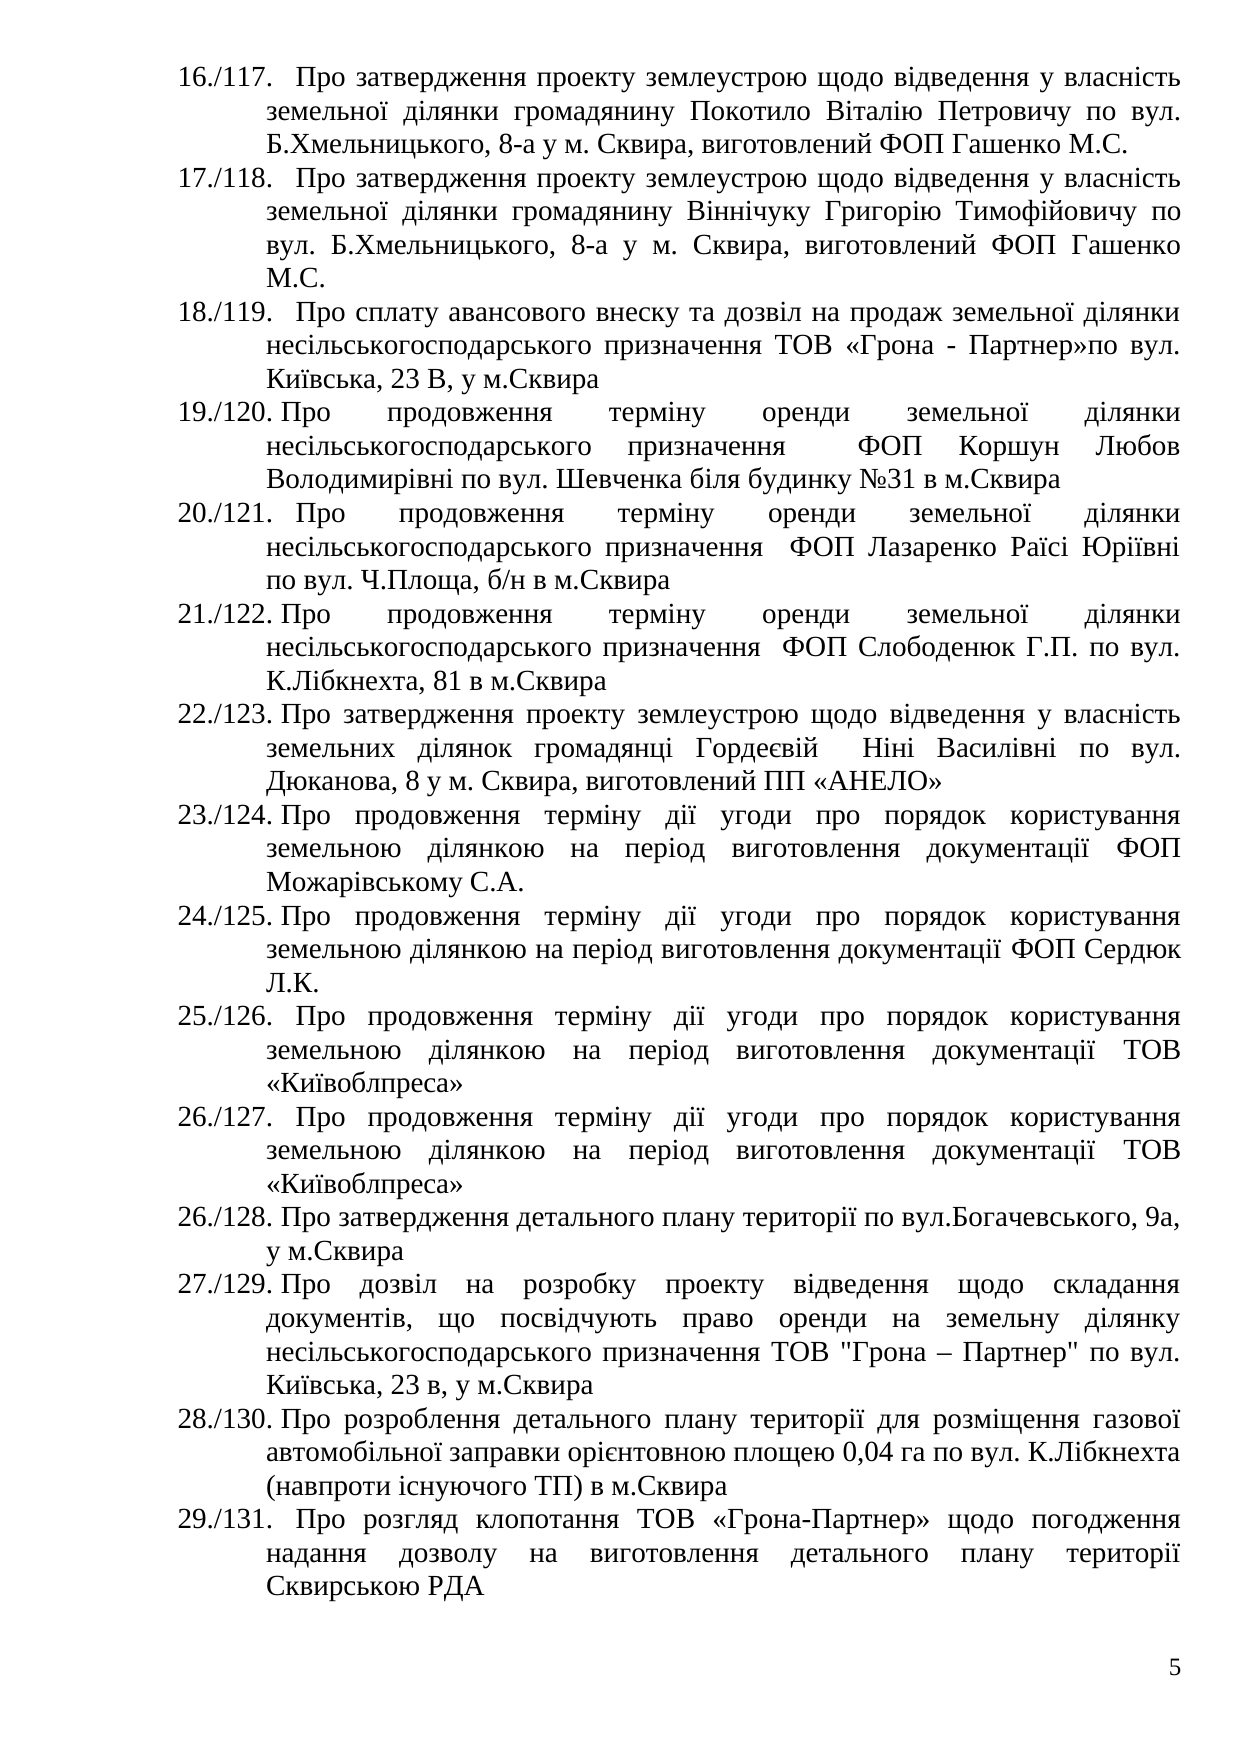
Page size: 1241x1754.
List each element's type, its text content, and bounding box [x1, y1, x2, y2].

text 20./121. Про продовження терміну оренди земельної ділянки несільськогосподарського призначення ФОП Лазаренко Раїсі Юріївні по вул. Ч.Площа, б/н в м.Сквира [177, 495, 1181, 596]
text 17./118. Про затвердження проекту землеустрою щодо відведення у власність земельної ділянки громадянину Віннічуку Григорію Тимофійовичу по вул. Б.Хмельницького, 8-а у м. Сквира, виготовлений ФОП Гашенко М.С. [177, 160, 1181, 294]
text 25./126. Про продовження терміну дії угоди про порядок користування земельною ділянкою на період виготовлення документації ТОВ «Київоблпреса» [177, 998, 1181, 1099]
text 23./124. Про продовження терміну дії угоди про порядок користування земельною ділянкою на період виготовлення документації ФОП Можарівському С.А. [177, 797, 1181, 898]
text 16./117. Про затвердження проекту землеустрою щодо відведення у власність земельної ділянки громадянину Покотило Віталію Петровичу по вул. Б.Хмельницького, 8-а у м. Сквира, виготовлений ФОП Гашенко М.С. [177, 59, 1181, 160]
text 26./127. Про продовження терміну дії угоди про порядок користування земельною ділянкою на період виготовлення документації ТОВ «Київоблпреса» [177, 1099, 1181, 1199]
text 19./120. Про продовження терміну оренди земельної ділянки несільськогосподарського призначення ФОП Коршун Любов Володимирівні по вул. Шевченка біля будинку №31 в м.Сквира [177, 394, 1181, 495]
text 22./123. Про затвердження проекту землеустрою щодо відведення у власність земельних ділянок громадянці Гордеєвій Ніні Василівні по вул. Дюканова, 8 у м. Сквира, виготовлений ПП «АНЕЛО» [177, 696, 1181, 797]
text 29./131. Про розгляд клопотання ТОВ «Грона-Партнер» щодо погодження надання дозволу на виготовлення детального плану території Сквирською РДА [177, 1501, 1181, 1602]
text 27./129. Про дозвіл на розробку проекту відведення щодо складання документів, що посвідчують право оренди на земельну ділянку несільськогосподарського призначення ТОВ "Грона – Партнер" по вул. Київська, 23 в, у м.Сквира [177, 1267, 1181, 1401]
text 18./119. Про сплату авансового внеску та дозвіл на продаж земельної ділянки несільськогосподарського призначення ТОВ «Грона - Партнер»по вул. Київська, 23 В, у м.Сквира [177, 294, 1181, 394]
text 24./125. Про продовження терміну дії угоди про порядок користування земельною ділянкою на період виготовлення документації ФОП Сердюк Л.К. [177, 898, 1181, 998]
text 21./122. Про продовження терміну оренди земельної ділянки несільськогосподарського призначення ФОП Слободенюк Г.П. по вул. К.Лібкнехта, 81 в м.Сквира [177, 596, 1181, 696]
text 26./128. Про затвердження детального плану території по вул.Богачевського, 9а, у м.Сквира [177, 1199, 1181, 1267]
list 28./130. Про розроблення детального плану території для розміщення газової автомобільної заправки орієнтовною площею 0,04 га по вул. К.Лібкнехта (навпроти існуючого ТП) в м.Сквира [177, 1401, 1181, 1501]
